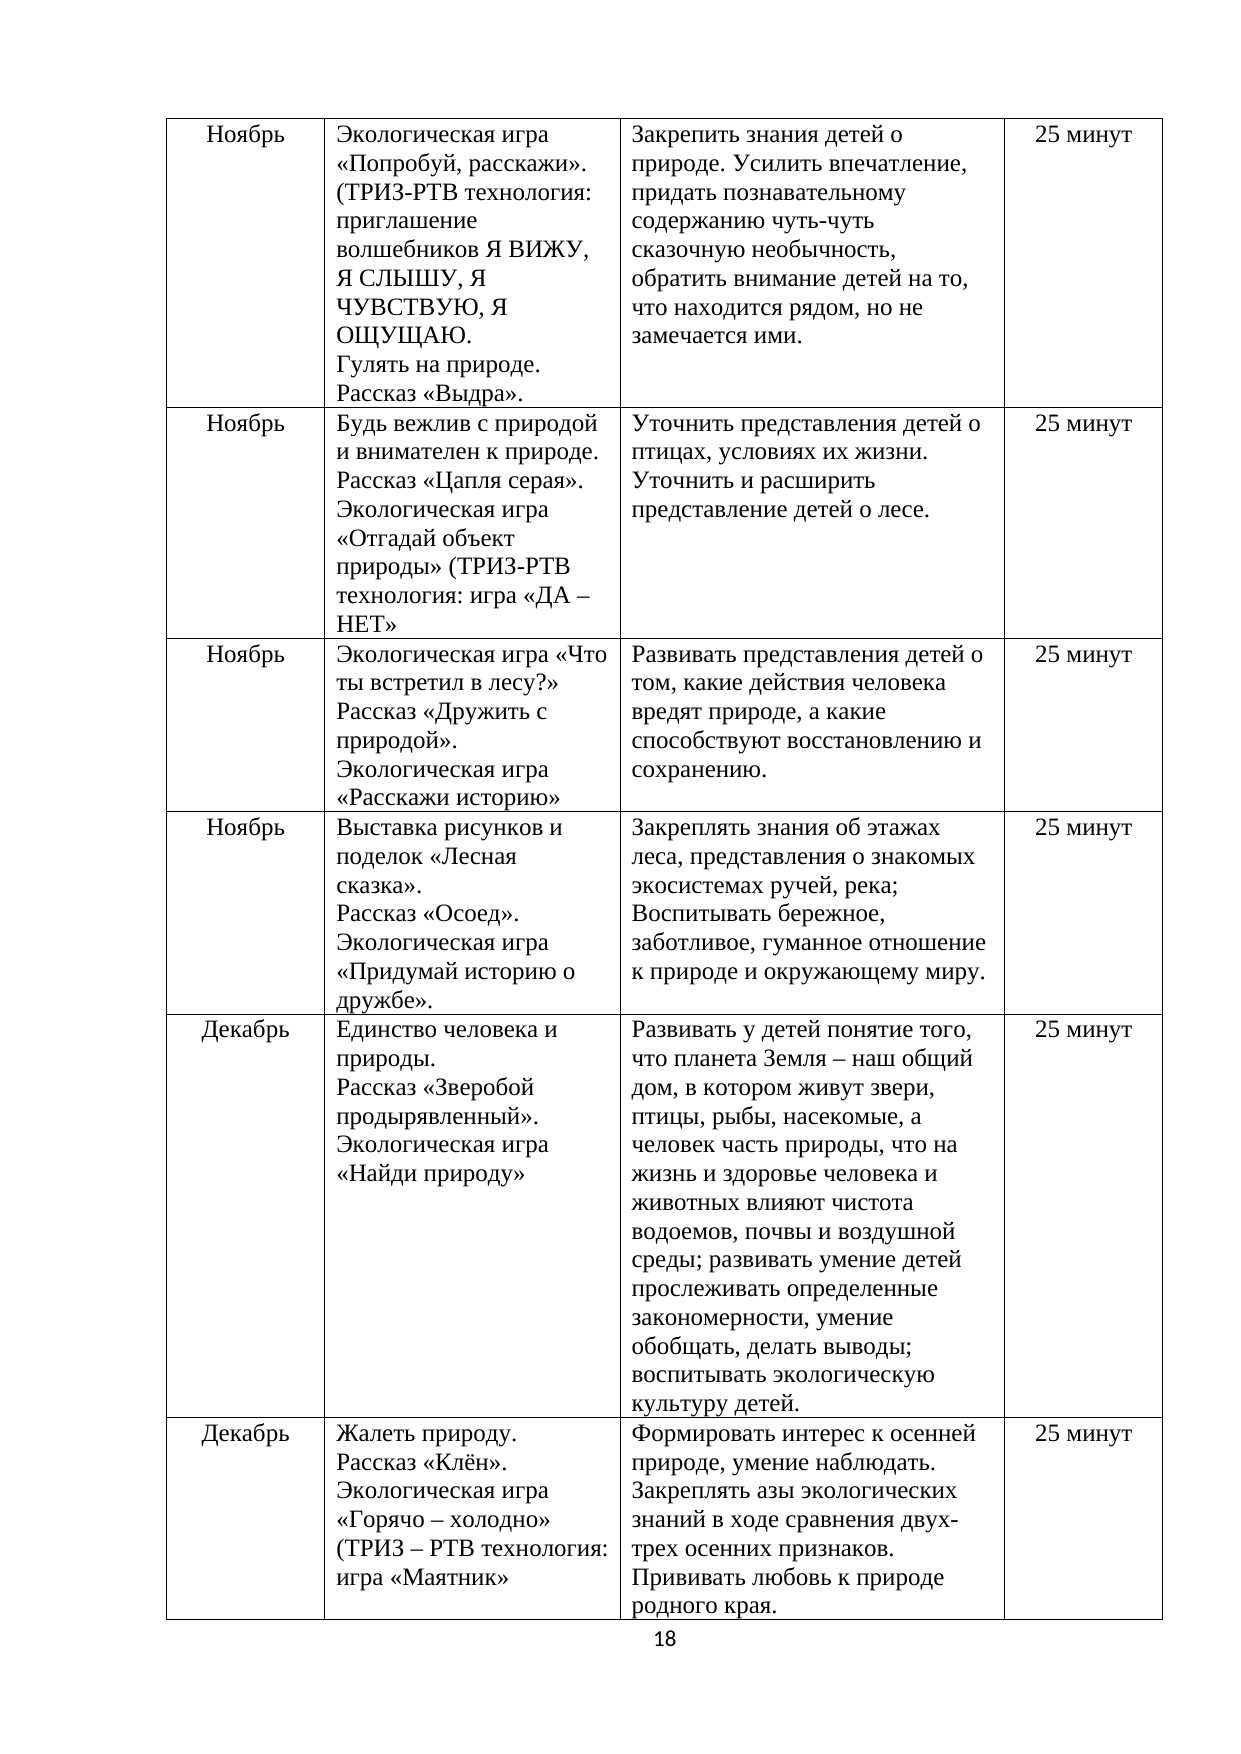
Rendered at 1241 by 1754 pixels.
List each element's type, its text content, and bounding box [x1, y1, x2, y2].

table_cell Уточнить представления детей о птицах, условиях их жизни. Уточнить и расширить представление детей о лесе. [621, 408, 1004, 638]
table_cell Развивать у детей понятие того, что планета Земля – наш общий дом, в котором живут звери, птицы, рыбы, насекомые, а человек часть природы, что на жизнь и здоровье человека и животных влияют чистота водоемов, почвы и воздушной среды; развивать умение детей прослеживать определенные закономерности, умение обобщать, делать выводы; воспитывать экологическую культуру детей. [621, 1015, 1004, 1417]
table_cell Ноябрь [167, 119, 324, 407]
table_cell Экологическая игра «Попробуй, расскажи». (ТРИЗ-РТВ технология: приглашение волшебников Я ВИЖУ, Я СЛЫШУ, Я ЧУВСТВУЮ, Я ОЩУЩАЮ. Гулять на природе. Рассказ «Выдра». [472, 119, 620, 407]
table_cell Ноябрь [167, 812, 324, 1013]
table_cell Ноябрь [167, 408, 324, 638]
table_cell 25 минут [1005, 1015, 1162, 1417]
table_cell Будь вежлив с природой и внимателен к природе. Рассказ «Цапля серая». Экологическая игра «Отгадай объект природы» (ТРИЗ-РТВ технология: игра «ДА – НЕТ» [397, 408, 620, 638]
table_cell Декабрь [167, 1015, 324, 1417]
table_cell Декабрь [167, 1418, 324, 1619]
table_cell 25 минут [1005, 812, 1162, 1013]
table_cell Закреплять знания об этажах леса, представления о знакомых экосистемах ручей, река; Воспитывать бережное, заботливое, гуманное отношение к природе и окружающему миру. [621, 812, 1004, 1013]
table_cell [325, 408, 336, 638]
table_cell 25 минут [1005, 119, 1162, 407]
table_cell Жалеть природу. Рассказ «Клён». Экологическая игра «Горячо – холодно» (ТРИЗ – РТВ технология: игра «Маятник» [325, 1418, 620, 1619]
table_cell Единство человека и природы. Рассказ «Зверобой продырявленный». Экологическая игра «Найди природу» [325, 1015, 620, 1417]
table_cell Ноябрь [167, 639, 324, 811]
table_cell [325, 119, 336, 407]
table_cell Развивать представления детей о том, какие действия человека вредят природе, а какие способствуют восстановлению и сохранению. [621, 639, 1004, 811]
table_cell 25 минут [1005, 1418, 1162, 1619]
table_cell Выставка рисунков и поделок «Лесная сказка». Рассказ «Осоед». Экологическая игра «Придумай историю о дружбе». [325, 812, 620, 1013]
table_cell 25 минут [1005, 639, 1162, 811]
table_cell 25 минут [1005, 408, 1162, 638]
table_cell Формировать интерес к осенней природе, умение наблюдать. Закреплять азы экологических знаний в ходе сравнения двух-трех осенних признаков. Прививать любовь к природе родного края. [621, 1418, 1004, 1619]
table_cell Экологическая игра «Что ты встретил в лесу?» Рассказ «Дружить с природой». Экологическая игра «Расскажи историю» [325, 639, 620, 811]
table_cell Закрепить знания детей о природе. Усилить впечатление, придать познавательному содержанию чуть-чуть сказочную необычность, обратить внимание детей на то, что находится рядом, но не замечается ими. [621, 119, 1004, 407]
